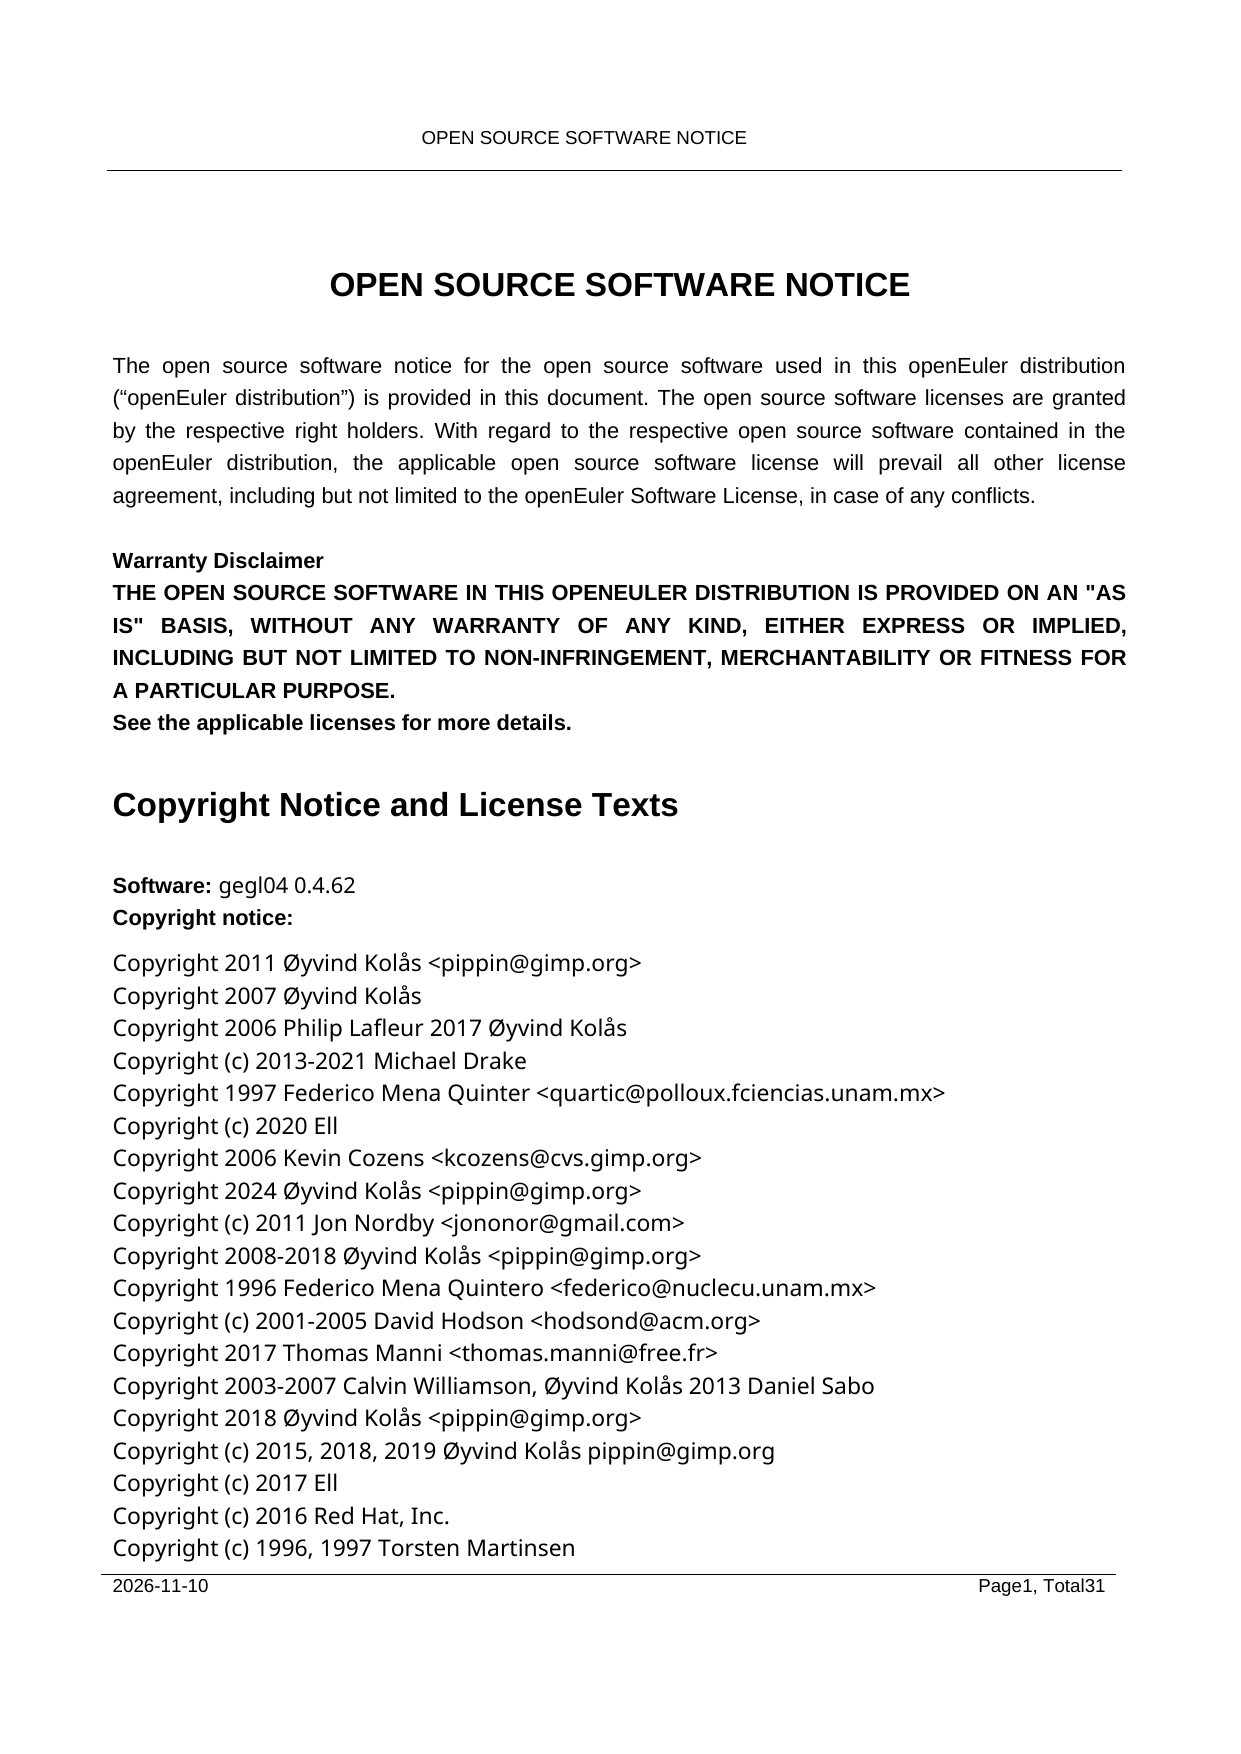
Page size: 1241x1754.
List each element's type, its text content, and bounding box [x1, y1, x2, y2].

title Software: gegl04 0.4.62 [112, 869, 1128, 901]
text OPEN SOURCE SOFTWARE NOTICE [112, 251, 1128, 316]
text The open source software notice for the open source software used in this openEuler distribution (“openEuler distribution”) is provided in this document. The open source software licenses are granted by the respective right holders. With regard to the respective open source software contained in the openEuler distribution, the applicable open source software license will prevail all other license agreement, including but not limited to the openEuler Software License, in case of any conflicts. [112, 349, 1128, 511]
text Warranty Disclaimer [112, 544, 1128, 576]
text THE OPEN SOURCE SOFTWARE IN THIS OPENEULER DISTRIBUTION IS PROVIDED ON AN "AS IS" BASIS, WITHOUT ANY WARRANTY OF ANY KIND, EITHER EXPRESS OR IMPLIED, INCLUDING BUT NOT LIMITED TO NON-INFRINGEMENT, MERCHANTABILITY OR FITNESS FOR A PARTICULAR PURPOSE. See the applicable licenses for more details. [112, 576, 1128, 739]
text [112, 947, 1128, 1564]
text Copyright notice: [112, 901, 1128, 934]
text Copyright Notice and License Texts [112, 771, 1128, 836]
